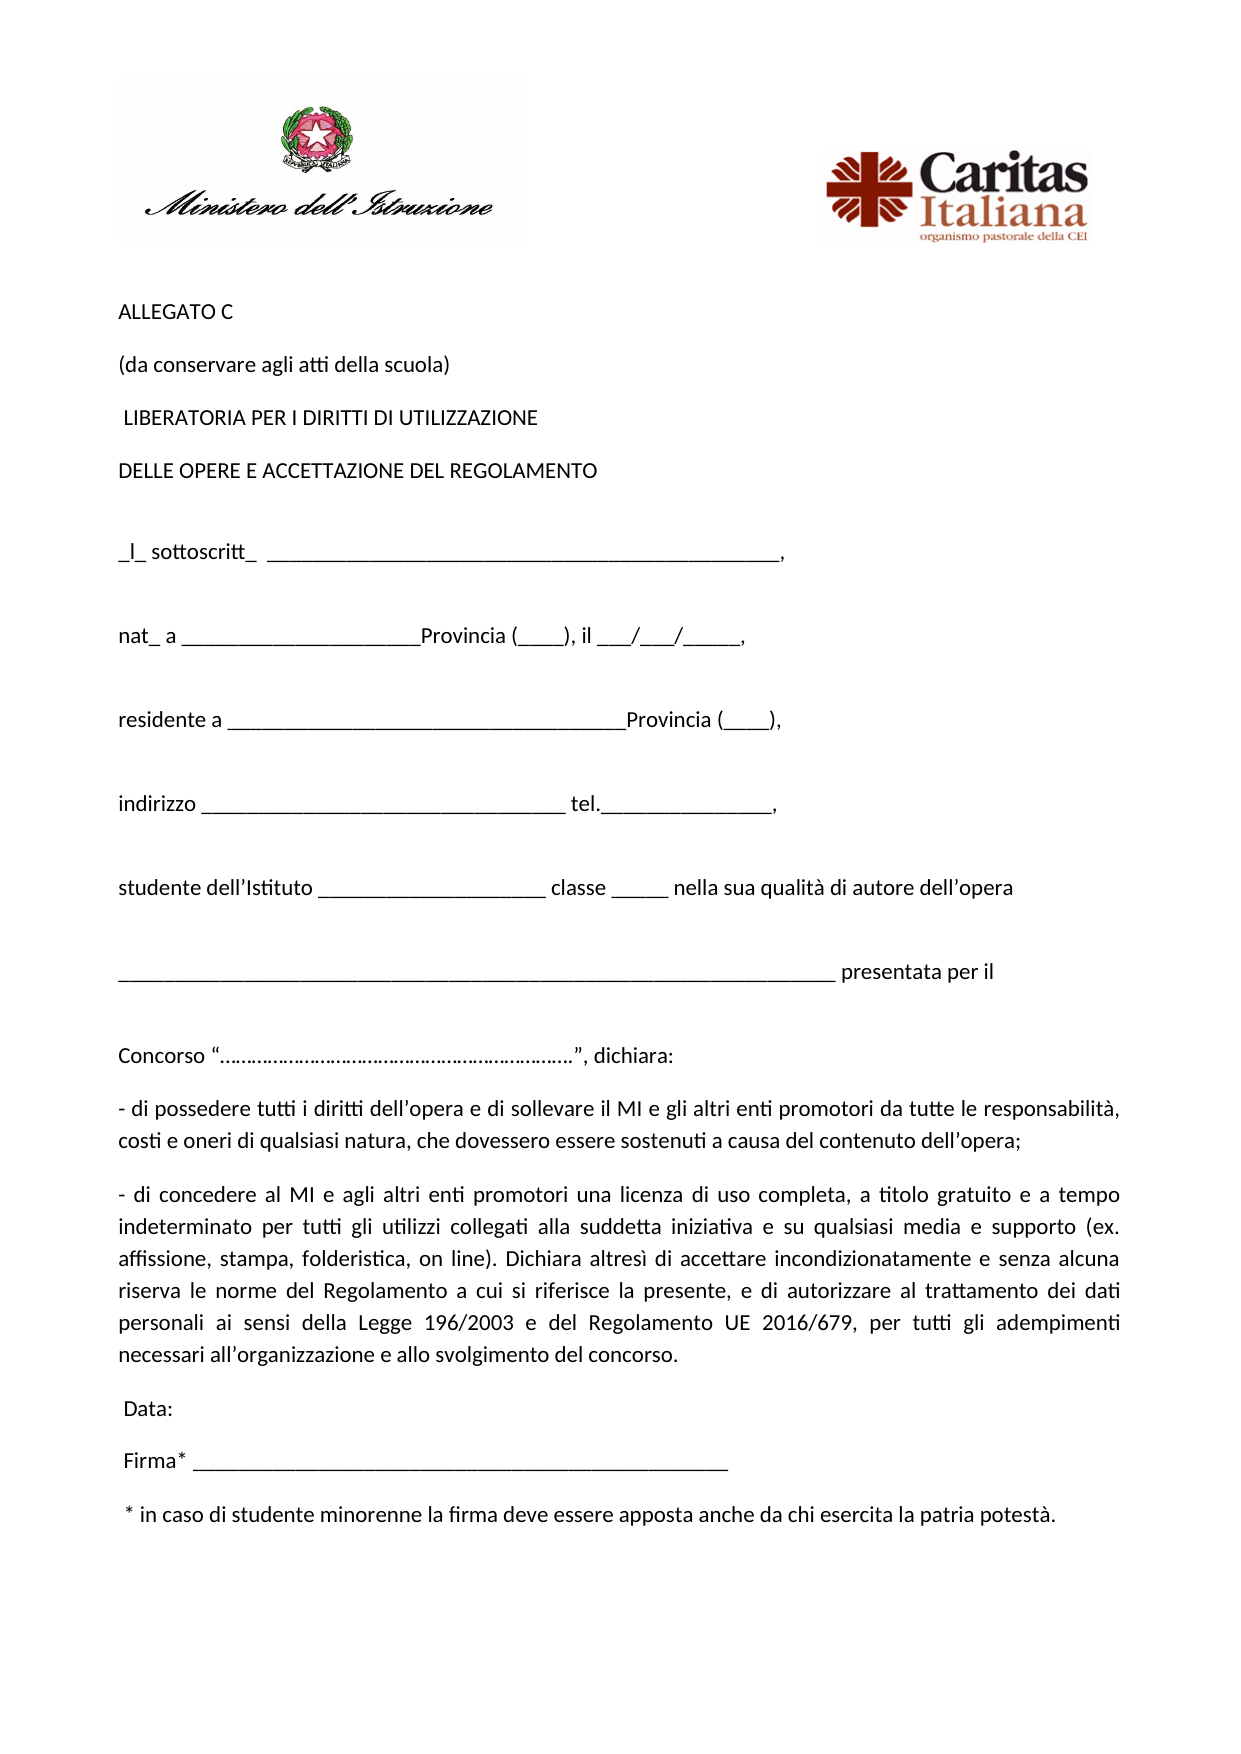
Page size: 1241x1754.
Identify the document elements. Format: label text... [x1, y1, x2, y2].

text - di possedere tutti i diritti dell’opera e di sollevare il MI e gli altri enti promotori da tutte le responsabilità, costi e oneri di qualsiasi natura, che dovessero essere sostenuti a causa del contenuto dell’opera; [118, 1094, 1122, 1155]
text LIBERATORIA PER I DIRITTI DI UTILIZZAZIONE [118, 403, 1122, 431]
picture [822, 150, 1092, 244]
text (da conservare agli atti della scuola) [118, 350, 1122, 378]
text indirizzo ________________________________ tel._______________, [118, 789, 1122, 817]
text Data: [118, 1394, 1122, 1422]
text residente a ___________________________________Provincia (____), [118, 705, 1122, 733]
text _______________________________________________________________ presentata per il [118, 957, 1122, 985]
text nat_ a _____________________Provincia (____), il ___/___/_____, [118, 621, 1122, 649]
text - di concedere al MI e agli altri enti promotori una licenza di uso completa, a titolo gratuito e a tempo indeterminato per tutti gli utilizzi collegati alla suddetta iniziativa e su qualsiasi media e supporto (ex. affissione, stampa, folderistica, on line). Dichiara altresì di accettare incondizionatamente e senza alcuna riserva le norme del Regolamento a cui si riferisce la presente, e di autorizzare al trattamento dei dati personali ai sensi della Legge 196/2003 e del Regolamento UE 2016/679, per tutti gli adempimenti necessari all’organizzazione e allo svolgimento del concorso. [118, 1180, 1122, 1369]
text Concorso “………………………………………………………….”, dichiara: [118, 1041, 1122, 1069]
text Firma* _______________________________________________ [118, 1447, 1122, 1475]
text _l_ sottoscritt_ _____________________________________________, [118, 537, 1122, 565]
text studente dell’Istituto ____________________ classe _____ nella sua qualità di autore dell’opera [118, 873, 1122, 901]
text * in caso di studente minorenne la firma deve essere apposta anche da chi esercita la patria potestà. [118, 1500, 1122, 1528]
text ALLEGATO C [118, 297, 1122, 325]
text DELLE OPERE E ACCETTAZIONE DEL REGOLAMENTO [118, 456, 1122, 484]
picture [118, 73, 528, 244]
